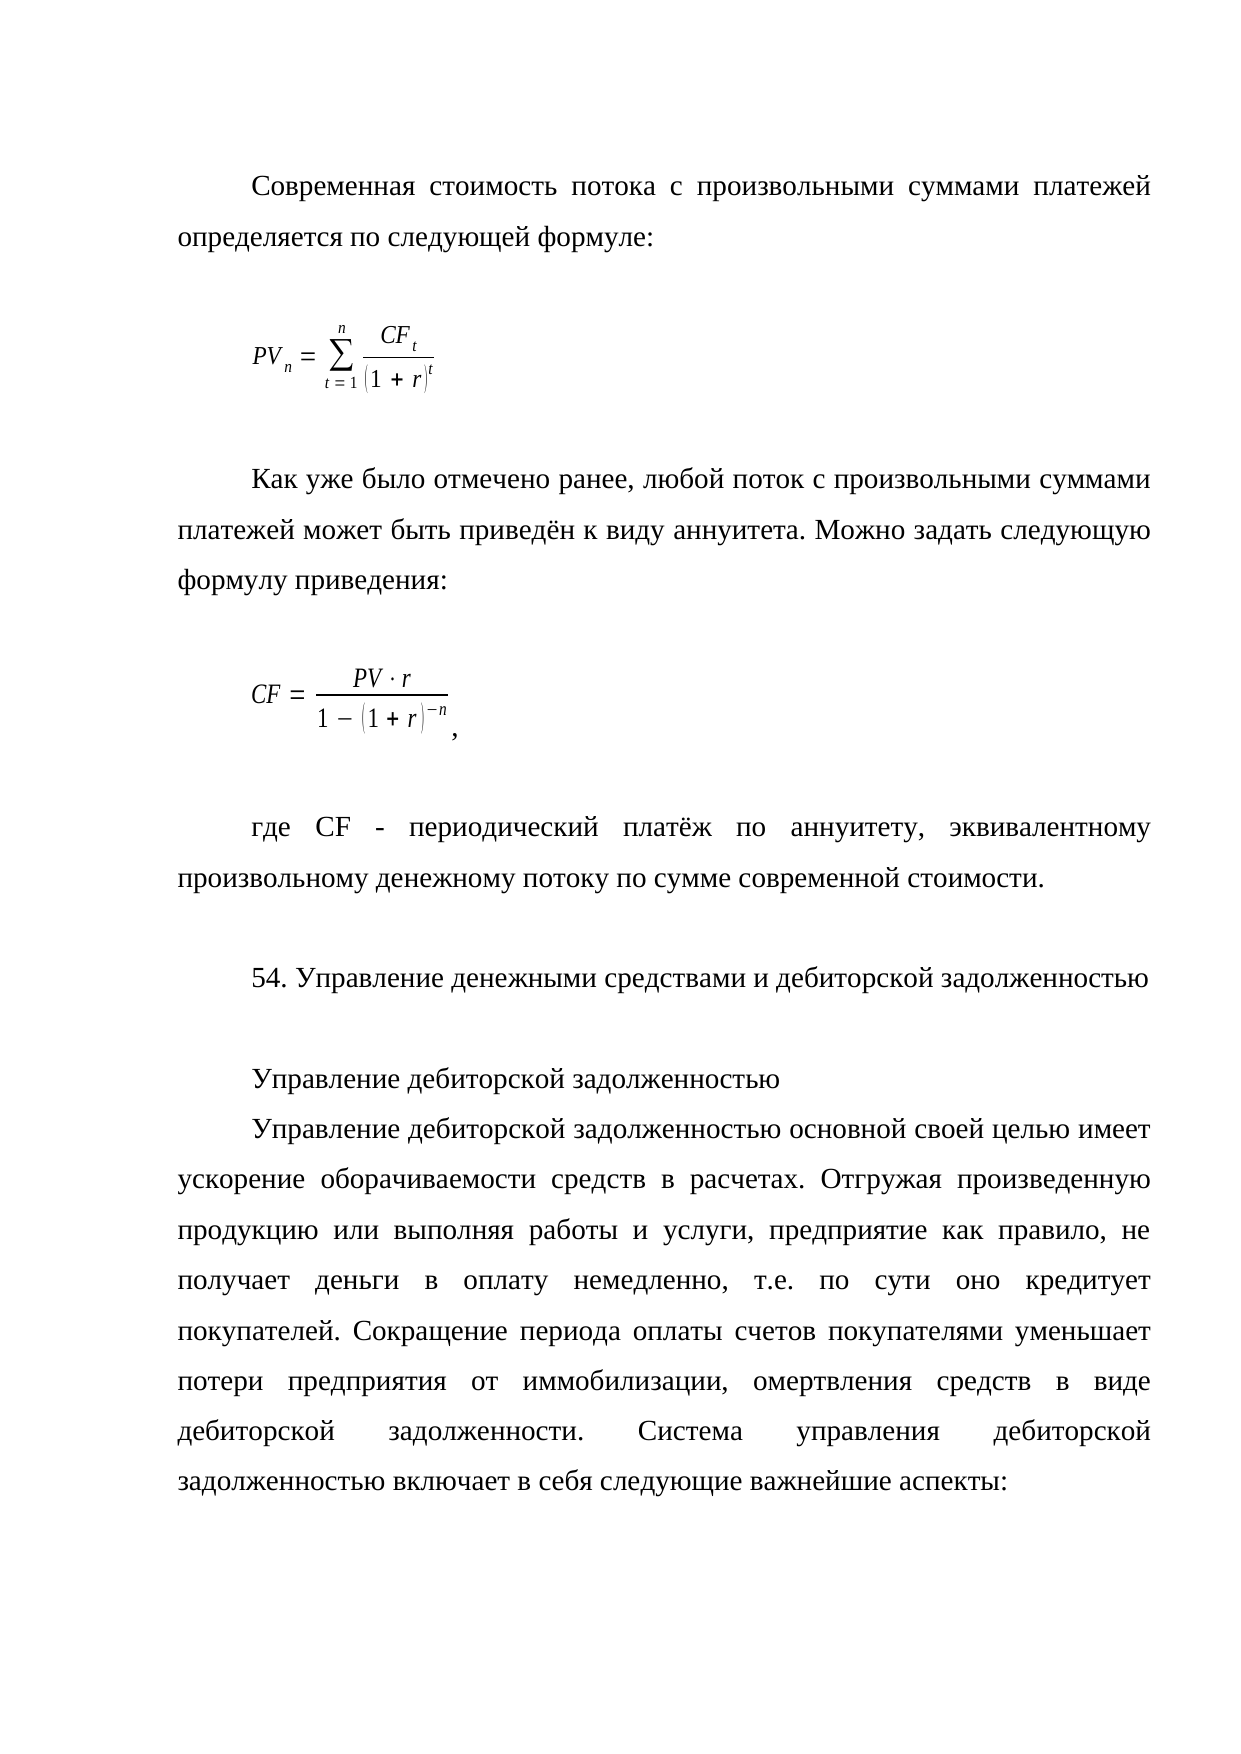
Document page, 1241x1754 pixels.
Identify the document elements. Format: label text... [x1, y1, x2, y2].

text Как уже было отмечено ранее, любой поток с произвольными суммами платежей может быть приведён к виду аннуитета. Можно задать следующую формулу приведения: [177, 461, 1152, 596]
text Современная стоимость потока с произвольными суммами платежей определяется по следующей формуле: [177, 168, 1152, 252]
text где CF - периодический платёж по аннуитету, эквивалентному произвольному денежному потоку по сумме современной стоимости. [177, 809, 1152, 893]
text 54. Управление денежными средствами и дебиторской задолженностью [177, 960, 1152, 994]
text Управление дебиторской задолженностью основной своей целью имеет ускорение оборачиваемости средств в расчетах. Отгружая произведенную продукцию или выполняя работы и услуги, предприятие как правило, не получает деньги в оплату немедленно, т.е. по сути оно кредитует покупателей. Сокращение периода оплаты счетов покупателями уменьшает потери предприятия от иммобилизации, омертвления средств в виде дебиторской задолженности. Система управления дебиторской задолженностью включает в себя следующие важнейшие аспекты: [177, 1111, 1152, 1497]
text , [177, 663, 1152, 742]
subtitle Управление дебиторской задолженностью [177, 1061, 1152, 1094]
